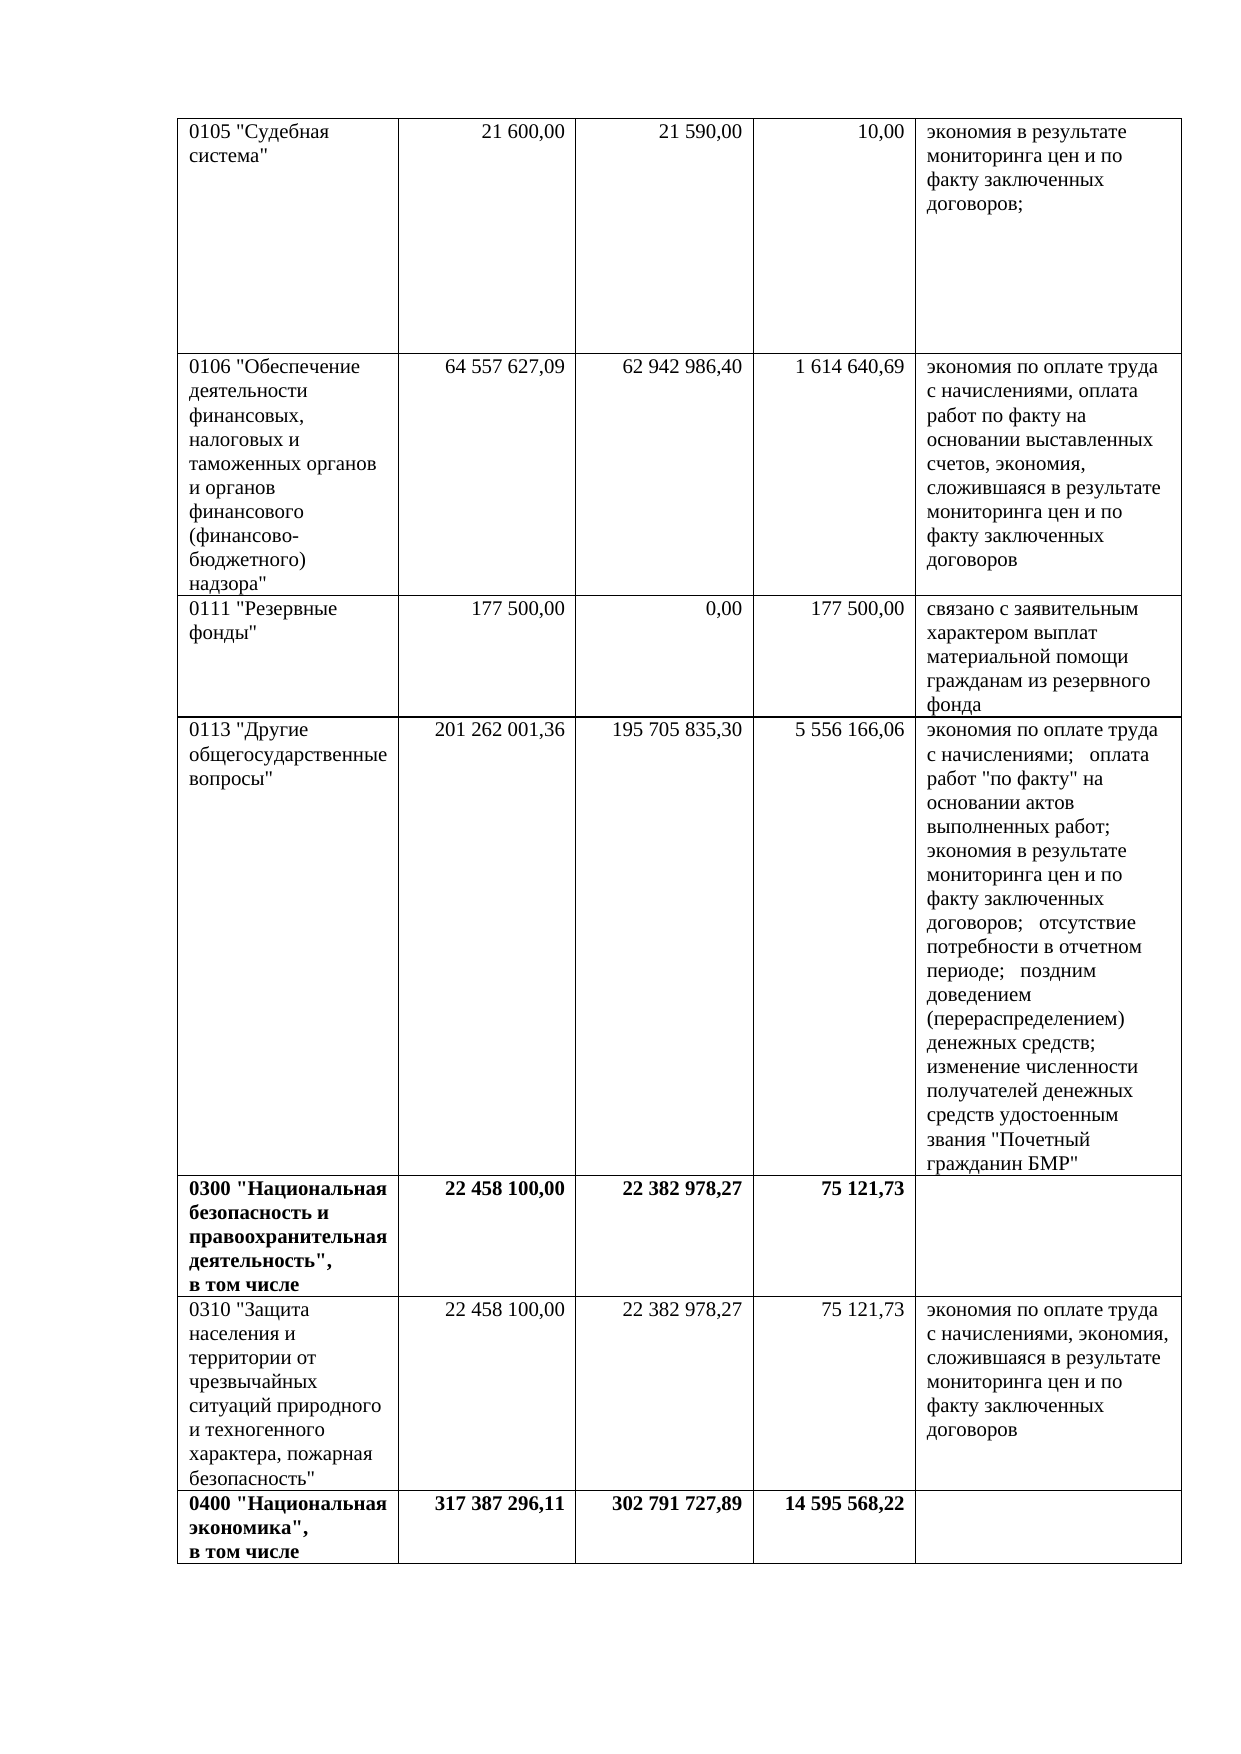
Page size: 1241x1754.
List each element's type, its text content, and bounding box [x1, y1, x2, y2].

table_cell 22 382 978,27 [576, 1297, 753, 1489]
table_cell 64 557 627,09 [399, 354, 575, 595]
table_cell 177 500,00 [399, 596, 575, 716]
table_cell 10,00 [754, 119, 915, 353]
table_cell экономия по оплате труда с начислениями; оплата работ "по факту" на основании актов выполненных работ; экономия в результате мониторинга цен и по факту заключенных договоров; отсутствие потребности в отчетном периоде; поздним доведением (перераспределением) денежных средств; изменение численности получателей денежных средств удостоенным звания "Почетный гражданин БМР" [916, 718, 1181, 1174]
table_cell 0113 "Другие общегосударственные вопросы" [178, 718, 398, 1174]
table_cell 22 382 978,27 [576, 1176, 753, 1296]
table_cell [916, 1491, 1181, 1563]
table_cell 75 121,73 [754, 1297, 915, 1489]
table_cell экономия по оплате труда с начислениями, экономия, сложившаяся в результате мониторинга цен и по факту заключенных договоров [916, 1297, 1181, 1489]
table_cell 75 121,73 [754, 1176, 915, 1296]
table_cell 22 458 100,00 [399, 1297, 575, 1489]
table_cell 62 942 986,40 [576, 354, 753, 595]
table_cell 0105 "Судебная система" [178, 119, 398, 353]
table_cell экономия в результате мониторинга цен и по факту заключенных договоров; [916, 119, 1181, 353]
table_cell 0,00 [576, 596, 753, 716]
table_cell 14 595 568,22 [754, 1491, 915, 1563]
table_cell 5 556 166,06 [754, 718, 915, 1174]
table_cell экономия по оплате труда с начислениями, оплата работ по факту на основании выставленных счетов, экономия, сложившаяся в результате мониторинга цен и по факту заключенных договоров [916, 354, 1181, 595]
table_cell 22 458 100,00 [399, 1176, 575, 1296]
table_cell 0106 "Обеспечение деятельности финансовых, налоговых и таможенных органов и органов финансового (финансово-бюджетного) надзора" [178, 354, 398, 595]
table_cell 21 600,00 [399, 119, 575, 353]
table_cell связано с заявительным характером выплат материальной помощи гражданам из резервного фонда [916, 596, 1181, 716]
table_cell [916, 1176, 1181, 1296]
table_cell 302 791 727,89 [576, 1491, 753, 1563]
table_cell 317 387 296,11 [399, 1491, 575, 1563]
table_cell 0400 "Национальная экономика", в том числе [178, 1491, 398, 1563]
table_cell 177 500,00 [754, 596, 915, 716]
table_cell 0310 "Защита населения и территории от чрезвычайных ситуаций природного и техногенного характера, пожарная безопасность" [178, 1297, 398, 1489]
table_cell 1 614 640,69 [754, 354, 915, 595]
table_cell 201 262 001,36 [399, 718, 575, 1174]
table_cell 0300 "Национальная безопасность и правоохранительная деятельность", в том числе [178, 1176, 398, 1296]
table_cell 21 590,00 [576, 119, 753, 353]
table_cell 195 705 835,30 [576, 718, 753, 1174]
table_cell 0111 "Резервные фонды" [178, 596, 398, 716]
